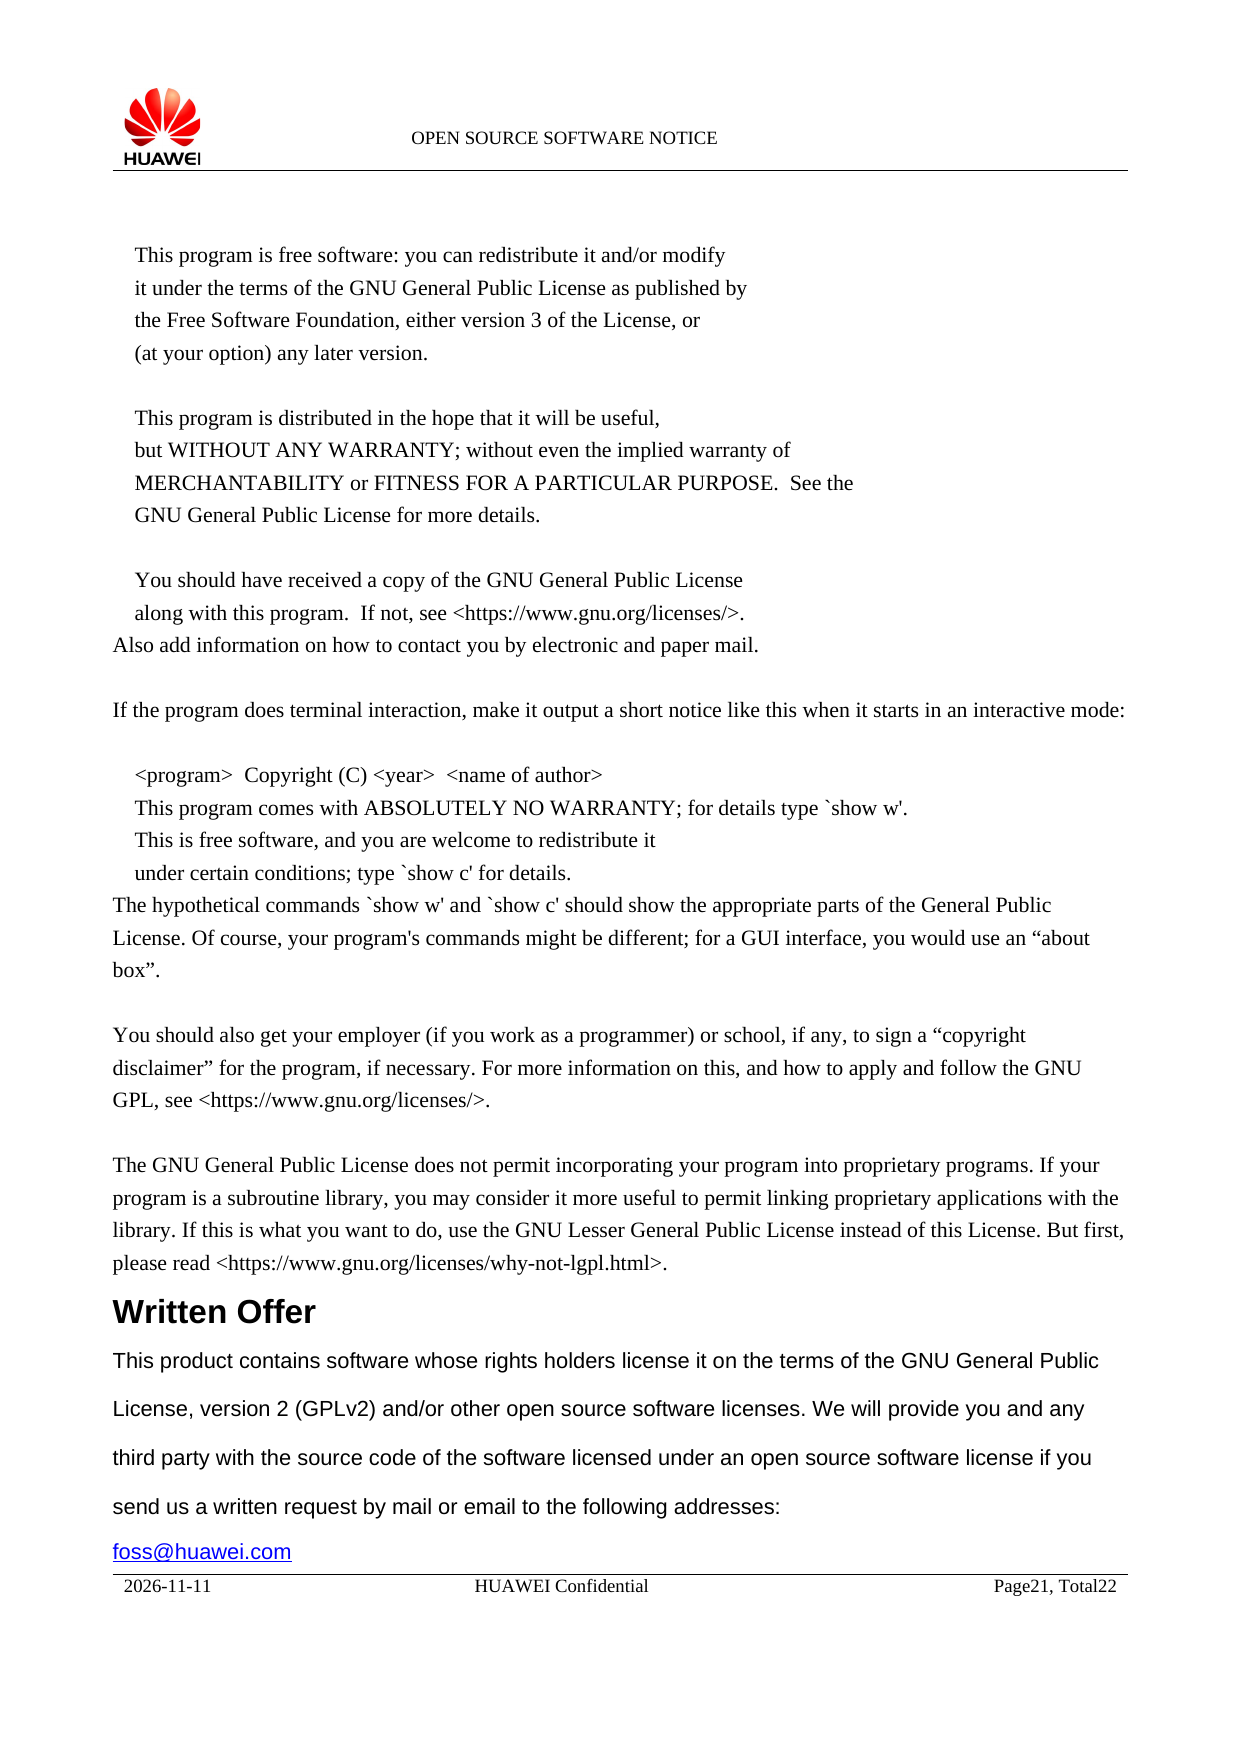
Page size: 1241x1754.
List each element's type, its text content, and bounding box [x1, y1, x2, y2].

text foss@huawei.com [112, 1535, 1128, 1568]
picture [124, 88, 201, 165]
text This product contains software whose rights holders license it on the terms of the GNU General Public License, version 2 (GPLv2) and/or other open source software licenses. We will provide you and any third party with the source code of the software licensed under an open source software license if you send us a written request by mail or email to the following addresses: [112, 1344, 1128, 1523]
text Written Offer [112, 1279, 1128, 1344]
